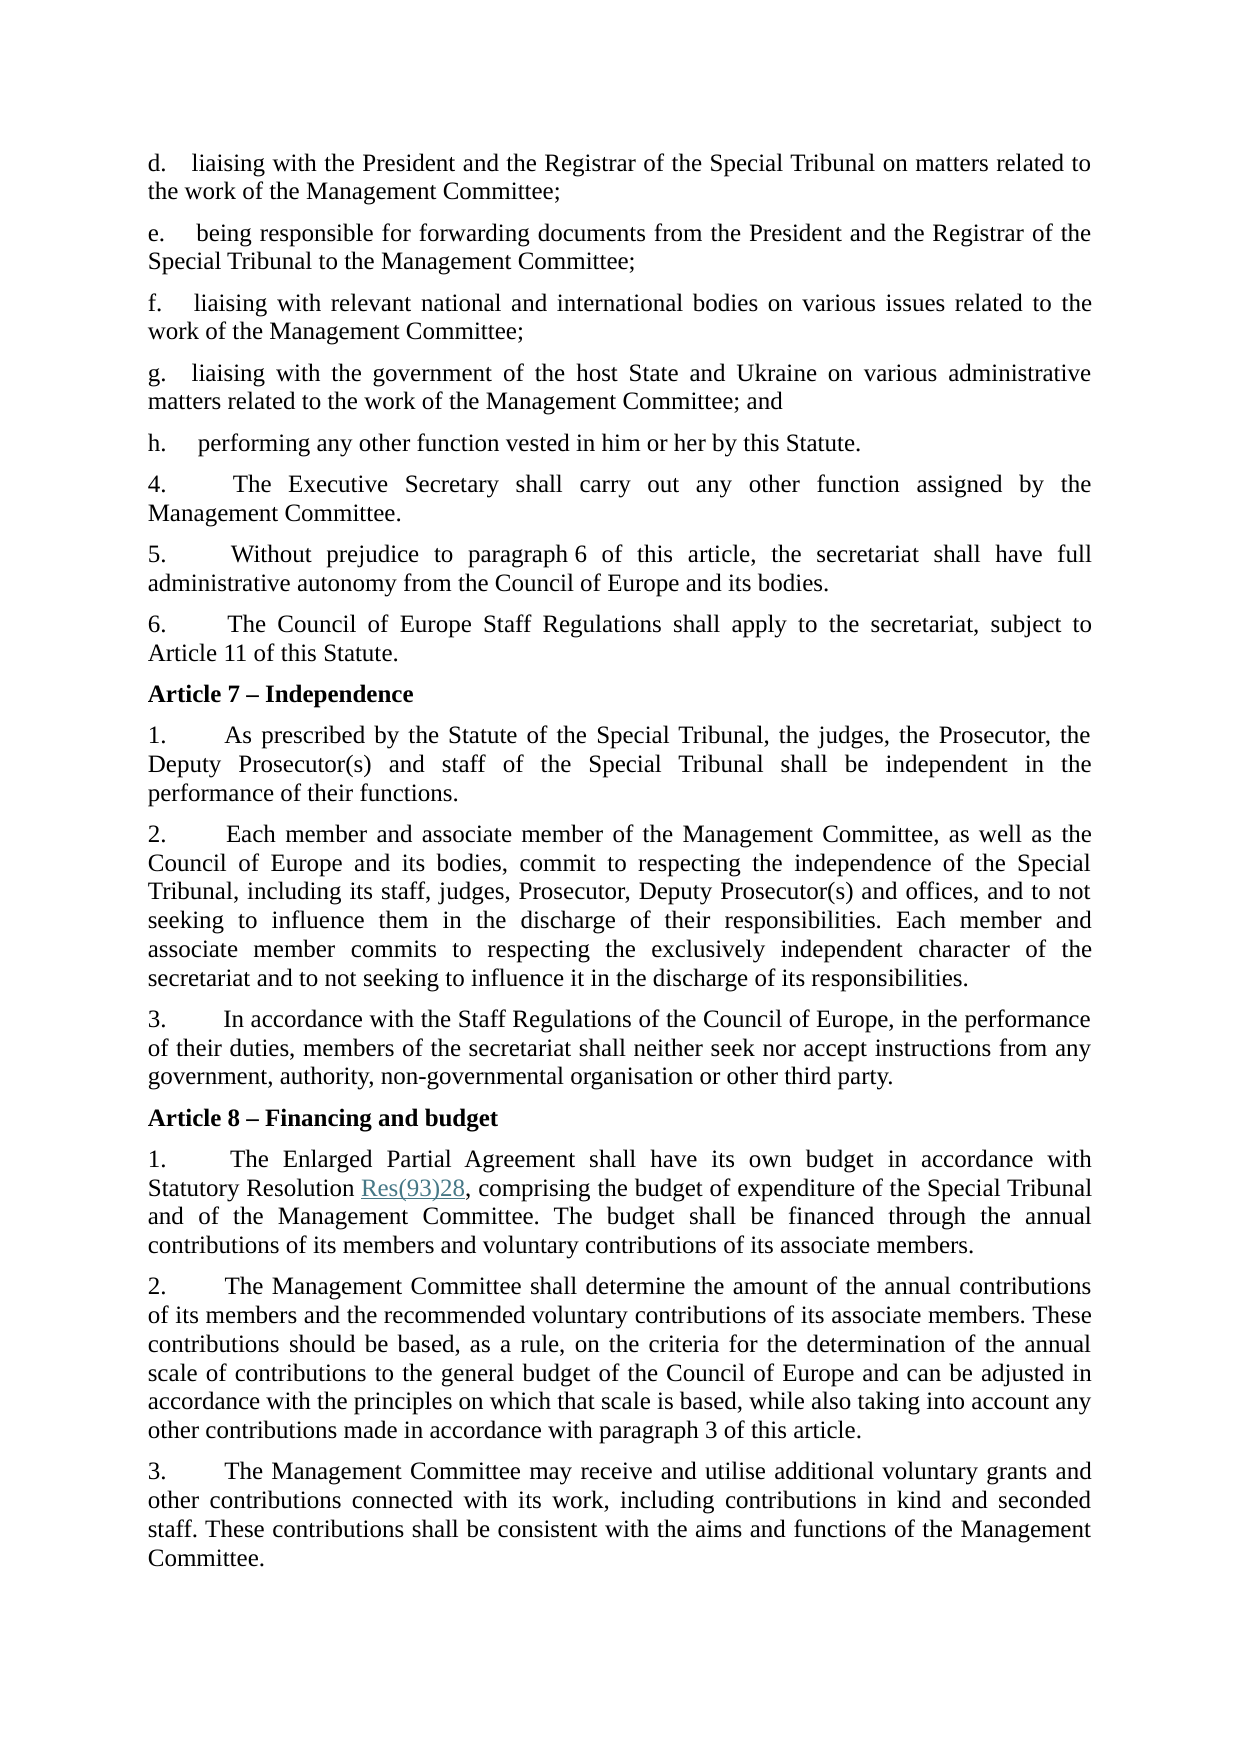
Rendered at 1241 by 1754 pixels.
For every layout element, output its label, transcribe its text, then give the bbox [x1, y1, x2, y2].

text d. liaising with the President and the Registrar of the Special Tribunal on matters related to the work of the Management Committee; [148, 148, 1093, 205]
text 3. The Management Committee may receive and utilise additional voluntary grants and other contributions connected with its work, including contributions in kind and seconded staff. These contributions shall be consistent with the aims and functions of the Management Committee. [148, 1456, 1093, 1571]
text 1. The Enlarged Partial Agreement shall have its own budget in accordance with Statutory Resolution Res(93)28, comprising the budget of expenditure of the Special Tribunal and of the Management Committee. The budget shall be financed through the annual contributions of its members and voluntary contributions of its associate members. [148, 1144, 1093, 1259]
text 5. Without prejudice to paragraph 6 of this article, the secretariat shall have full administrative autonomy from the Council of Europe and its bodies. [148, 539, 1093, 596]
text 4. The Executive Secretary shall carry out any other function assigned by the Management Committee. [148, 469, 1093, 526]
text 3. In accordance with the Staff Regulations of the Council of Europe, in the performance of their duties, members of the secretariat shall neither seek nor accept instructions from any government, authority, non-governmental organisation or other third party. [148, 1004, 1093, 1090]
text Article 7 – Independence [148, 679, 1093, 708]
text 6. The Council of Europe Staff Regulations shall apply to the secretariat, subject to Article 11 of this Statute. [148, 609, 1093, 666]
text g. liaising with the government of the host State and Ukraine on various administrative matters related to the work of the Management Committee; and [148, 358, 1093, 415]
text Article 8 – Financing and budget [148, 1103, 1093, 1131]
text f. liaising with relevant national and international bodies on various issues related to the work of the Management Committee; [148, 288, 1093, 345]
text 1. As prescribed by the Statute of the Special Tribunal, the judges, the Prosecutor, the Deputy Prosecutor(s) and staff of the Special Tribunal shall be independent in the performance of their functions. [148, 720, 1093, 806]
text e. being responsible for forwarding documents from the President and the Registrar of the Special Tribunal to the Management Committee; [148, 218, 1093, 275]
text 2. The Management Committee shall determine the amount of the annual contributions of its members and the recommended voluntary contributions of its associate members. These contributions should be based, as a rule, on the criteria for the determination of the annual scale of contributions to the general budget of the Council of Europe and can be adjusted in accordance with the principles on which that scale is based, while also taking into account any other contributions made in accordance with paragraph 3 of this article. [148, 1271, 1093, 1444]
text 2. Each member and associate member of the Management Committee, as well as the Council of Europe and its bodies, commit to respecting the independence of the Special Tribunal, including its staff, judges, Prosecutor, Deputy Prosecutor(s) and offices, and to not seeking to influence them in the discharge of their responsibilities. Each member and associate member commits to respecting the exclusively independent character of the secretariat and to not seeking to influence it in the discharge of its responsibilities. [148, 819, 1093, 991]
text h. performing any other function vested in him or her by this Statute. [148, 428, 1093, 456]
